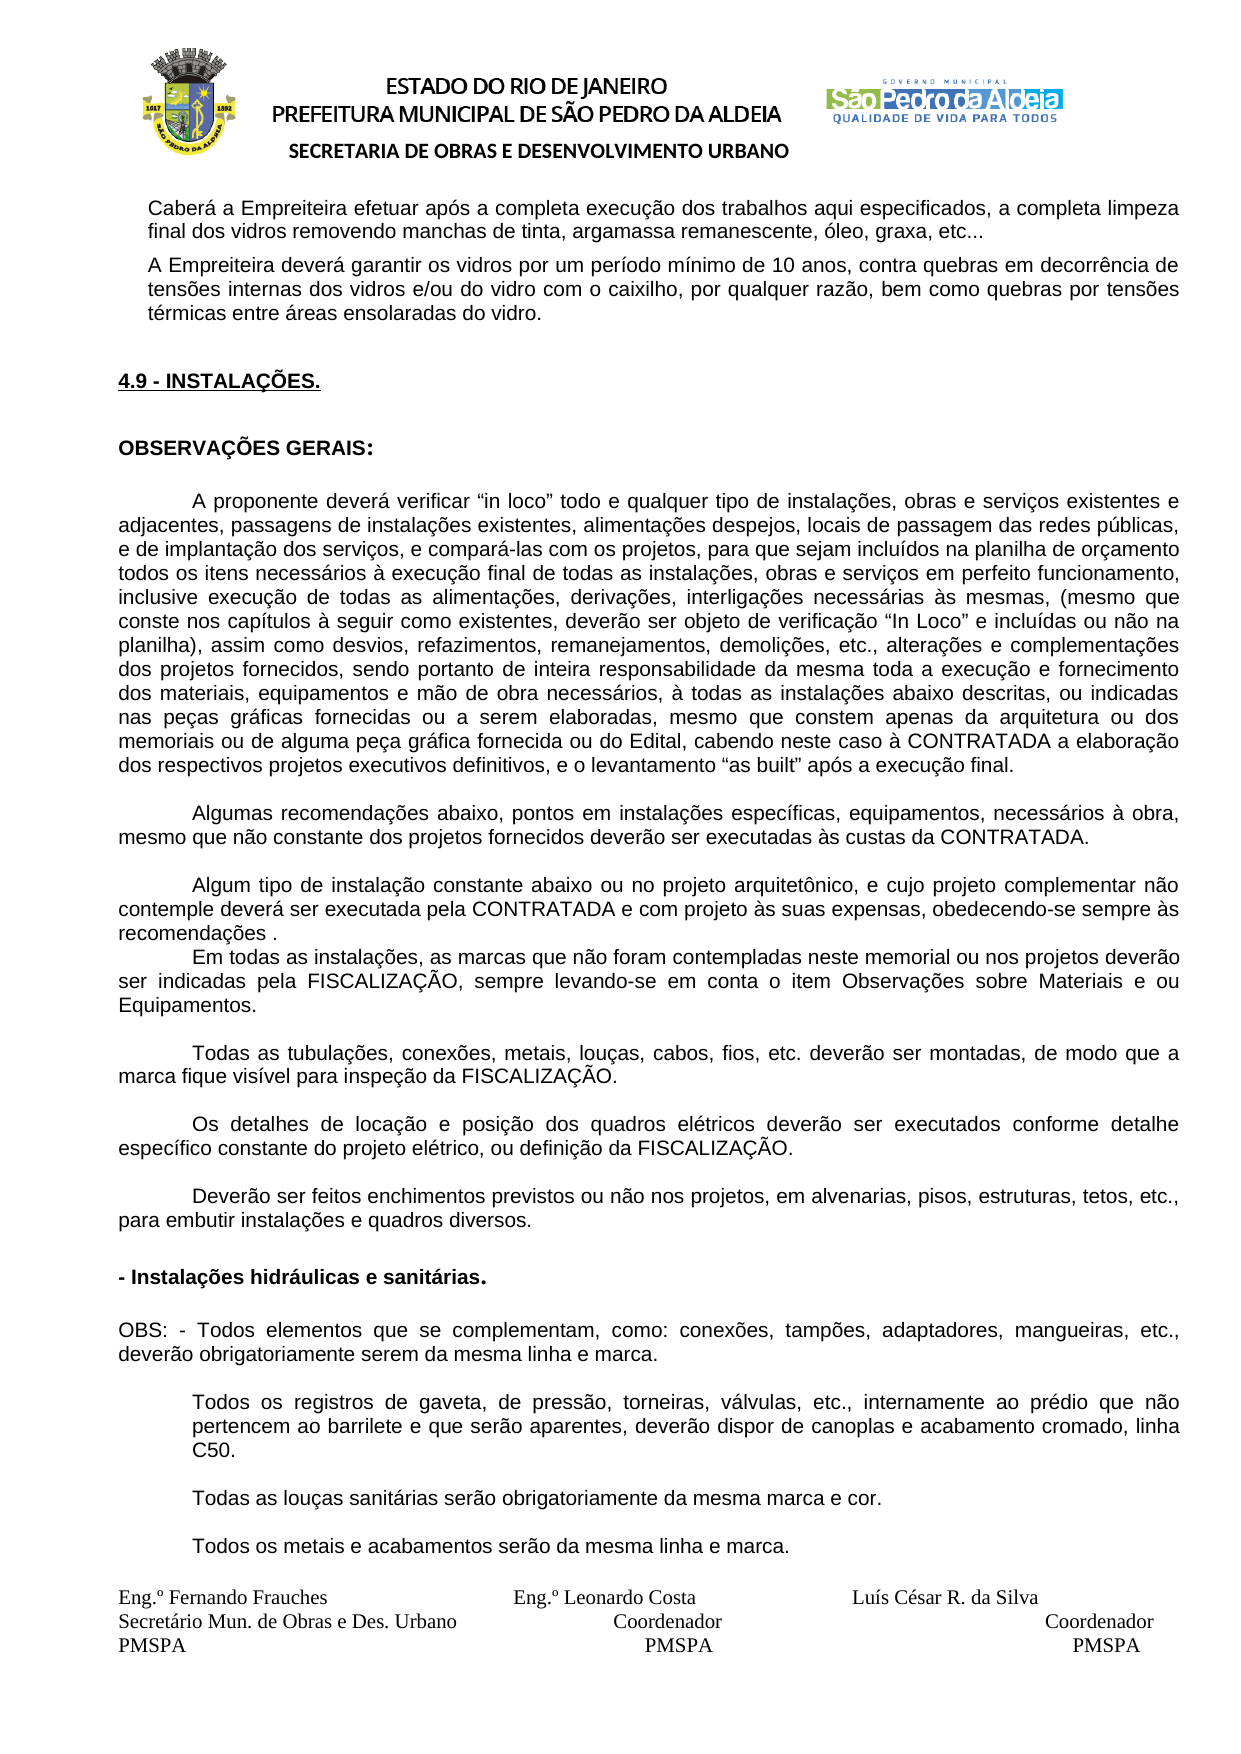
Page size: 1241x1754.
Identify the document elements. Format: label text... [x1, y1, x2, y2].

text OBS: - Todos elementos que se complementam, como: conexões, tampões, adaptadores, mangueiras, etc., deverão obrigatoriamente serem da mesma linha e marca. [118, 1318, 1181, 1366]
text A Empreiteira deverá garantir os vidros por um período mínimo de 10 anos, contra quebras em decorrência de tensões internas dos vidros e/ou do vidro com o caixilho, por qualquer razão, bem como quebras por tensões térmicas entre áreas ensolaradas do vidro. [148, 253, 1181, 325]
text Algumas recomendações abaixo, pontos em instalações específicas, equipamentos, necessários à obra, mesmo que não constante dos projetos fornecidos deverão ser executadas às custas da CONTRATADA. [118, 801, 1181, 849]
text Algum tipo de instalação constante abaixo ou no projeto arquitetônico, e cujo projeto complementar não contemple deverá ser executada pela CONTRATADA e com projeto às suas expensas, obedecendo-se sempre às recomendações . [118, 873, 1181, 944]
text Em todas as instalações, as marcas que não foram contempladas neste memorial ou nos projetos deverão ser indicadas pela FISCALIZAÇÃO, sempre levando-se em conta o item Observações sobre Materiais e ou Equipamentos. [118, 944, 1181, 1016]
picture [118, 31, 1087, 171]
text OBSERVAÇÕES GERAIS: [118, 432, 1181, 461]
text Caberá a Empreiteira efetuar após a completa execução dos trabalhos aqui especificados, a completa limpeza final dos vidros removendo manchas de tinta, argamassa remanescente, óleo, graxa, etc... [148, 195, 1181, 243]
text Todos os registros de gaveta, de pressão, torneiras, válvulas, etc., internamente ao prédio que não pertencem ao barrilete e que serão aparentes, deverão dispor de canoplas e acabamento cromado, linha C50. [192, 1390, 1181, 1462]
text Deverão ser feitos enchimentos previstos ou não nos projetos, em alvenarias, pisos, estruturas, tetos, etc., para embutir instalações e quadros diversos. [118, 1184, 1181, 1232]
text Os detalhes de locação e posição dos quadros elétricos deverão ser executados conforme detalhe específico constante do projeto elétrico, ou definição da FISCALIZAÇÃO. [118, 1112, 1181, 1160]
text Todas as tubulações, conexões, metais, louças, cabos, fios, etc. deverão ser montadas, de modo que a marca fique visível para inspeção da FISCALIZAÇÃO. [118, 1040, 1181, 1088]
text Todos os metais e acabamentos serão da mesma linha e marca. [192, 1534, 1181, 1558]
text - Instalações hidráulicas e sanitárias. [118, 1261, 1181, 1289]
text Todas as louças sanitárias serão obrigatoriamente da mesma marca e cor. [192, 1486, 1181, 1510]
text A proponente deverá verificar “in loco” todo e qualquer tipo de instalações, obras e serviços existentes e adjacentes, passagens de instalações existentes, alimentações despejos, locais de passagem das redes públicas, e de implantação dos serviços, e compará-las com os projetos, para que sejam incluídos na planilha de orçamento todos os itens necessários à execução final de todas as instalações, obras e serviços em perfeito funcionamento, inclusive execução de todas as alimentações, derivações, interligações necessárias às mesmas, (mesmo que conste nos capítulos à seguir como existentes, deverão ser objeto de verificação “In Loco” e incluídas ou não na planilha), assim como desvios, refazimentos, remanejamentos, demolições, etc., alterações e complementações dos projetos fornecidos, sendo portanto de inteira responsabilidade da mesma toda a execução e fornecimento dos materiais, equipamentos e mão de obra necessários, à todas as instalações abaixo descritas, ou indicadas nas peças gráficas fornecidas ou a serem elaboradas, mesmo que constem apenas da arquitetura ou dos memoriais ou de alguma peça gráfica fornecida ou do Edital, cabendo neste caso à CONTRATADA a elaboração dos respectivos projetos executivos definitivos, e o levantamento “as built” após a execução final. [118, 489, 1181, 777]
list 4.9 - INSTALAÇÕES. [118, 369, 1181, 393]
